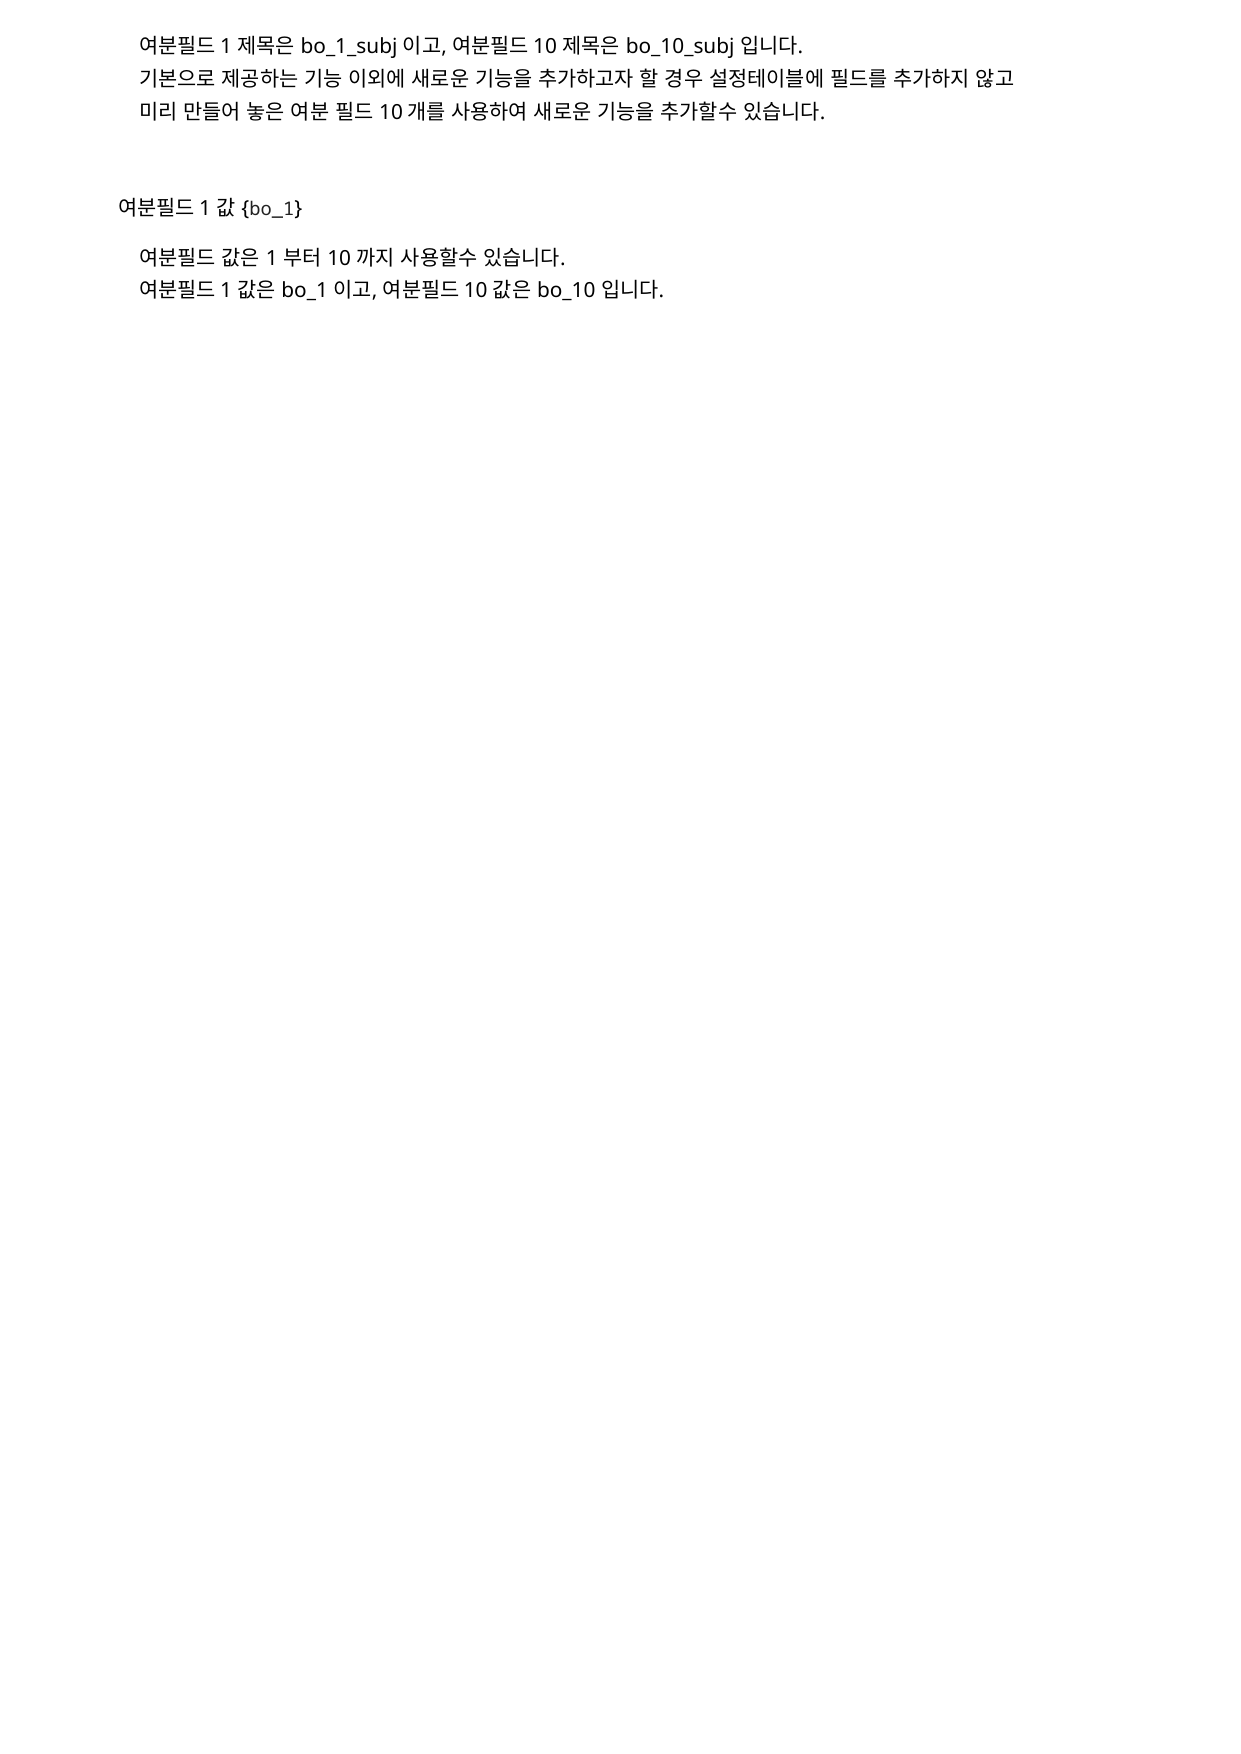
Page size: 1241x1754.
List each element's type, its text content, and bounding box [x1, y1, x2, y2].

text 여분필드 값은 1 부터 10 까지 사용할수 있습니다. 여분필드1 값은 bo_1 이고, 여분필드10 값은 bo_10 입니다. [139, 241, 1152, 304]
text 여분필드1 값 {bo_1} [118, 192, 1152, 222]
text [139, 29, 1152, 125]
